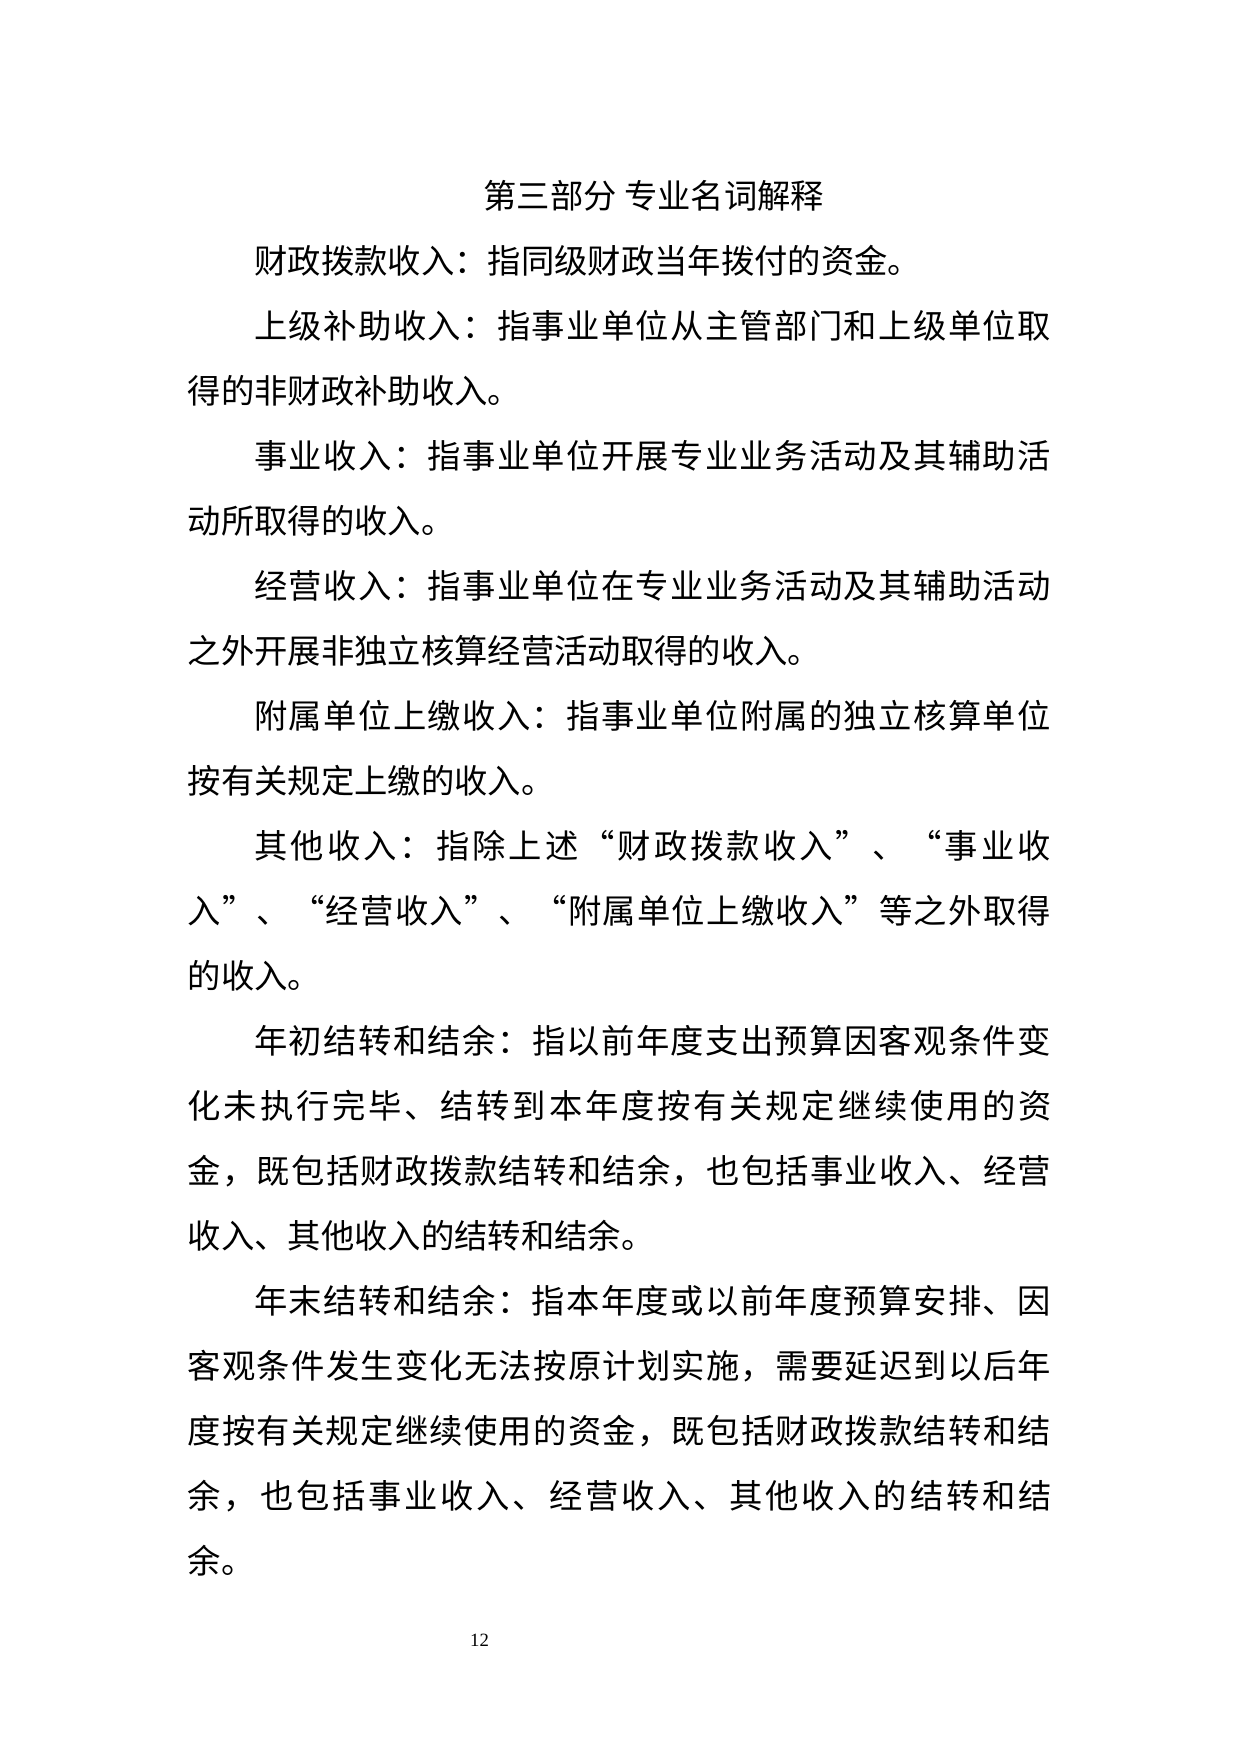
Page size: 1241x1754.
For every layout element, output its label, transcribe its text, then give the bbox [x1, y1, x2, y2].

text 经营收入：指事业单位在专业业务活动及其辅助活动之外开展非独立核算经营活动取得的收入。 [187, 552, 1053, 682]
text 上级补助收入：指事业单位从主管部门和上级单位取得的非财政补助收入。 [187, 292, 1053, 422]
text 其他收入：指除上述“财政拨款收入”、“事业收入”、“经营收入”、“附属单位上缴收入”等之外取得的收入。 [187, 812, 1053, 1007]
text 年初结转和结余：指以前年度支出预算因客观条件变化未执行完毕、结转到本年度按有关规定继续使用的资金，既包括财政拨款结转和结余，也包括事业收入、经营收入、其他收入的结转和结余。 [187, 1007, 1053, 1267]
text 财政拨款收入：指同级财政当年拨付的资金。 [187, 227, 1053, 292]
text 年末结转和结余：指本年度或以前年度预算安排、因客观条件发生变化无法按原计划实施，需要延迟到以后年度按有关规定继续使用的资金，既包括财政拨款结转和结余，也包括事业收入、经营收入、其他收入的结转和结余。 [187, 1267, 1053, 1592]
text 附属单位上缴收入：指事业单位附属的独立核算单位按有关规定上缴的收入。 [187, 682, 1053, 812]
text 第三部分 专业名词解释 [187, 162, 1053, 227]
text 事业收入：指事业单位开展专业业务活动及其辅助活动所取得的收入。 [187, 422, 1053, 552]
